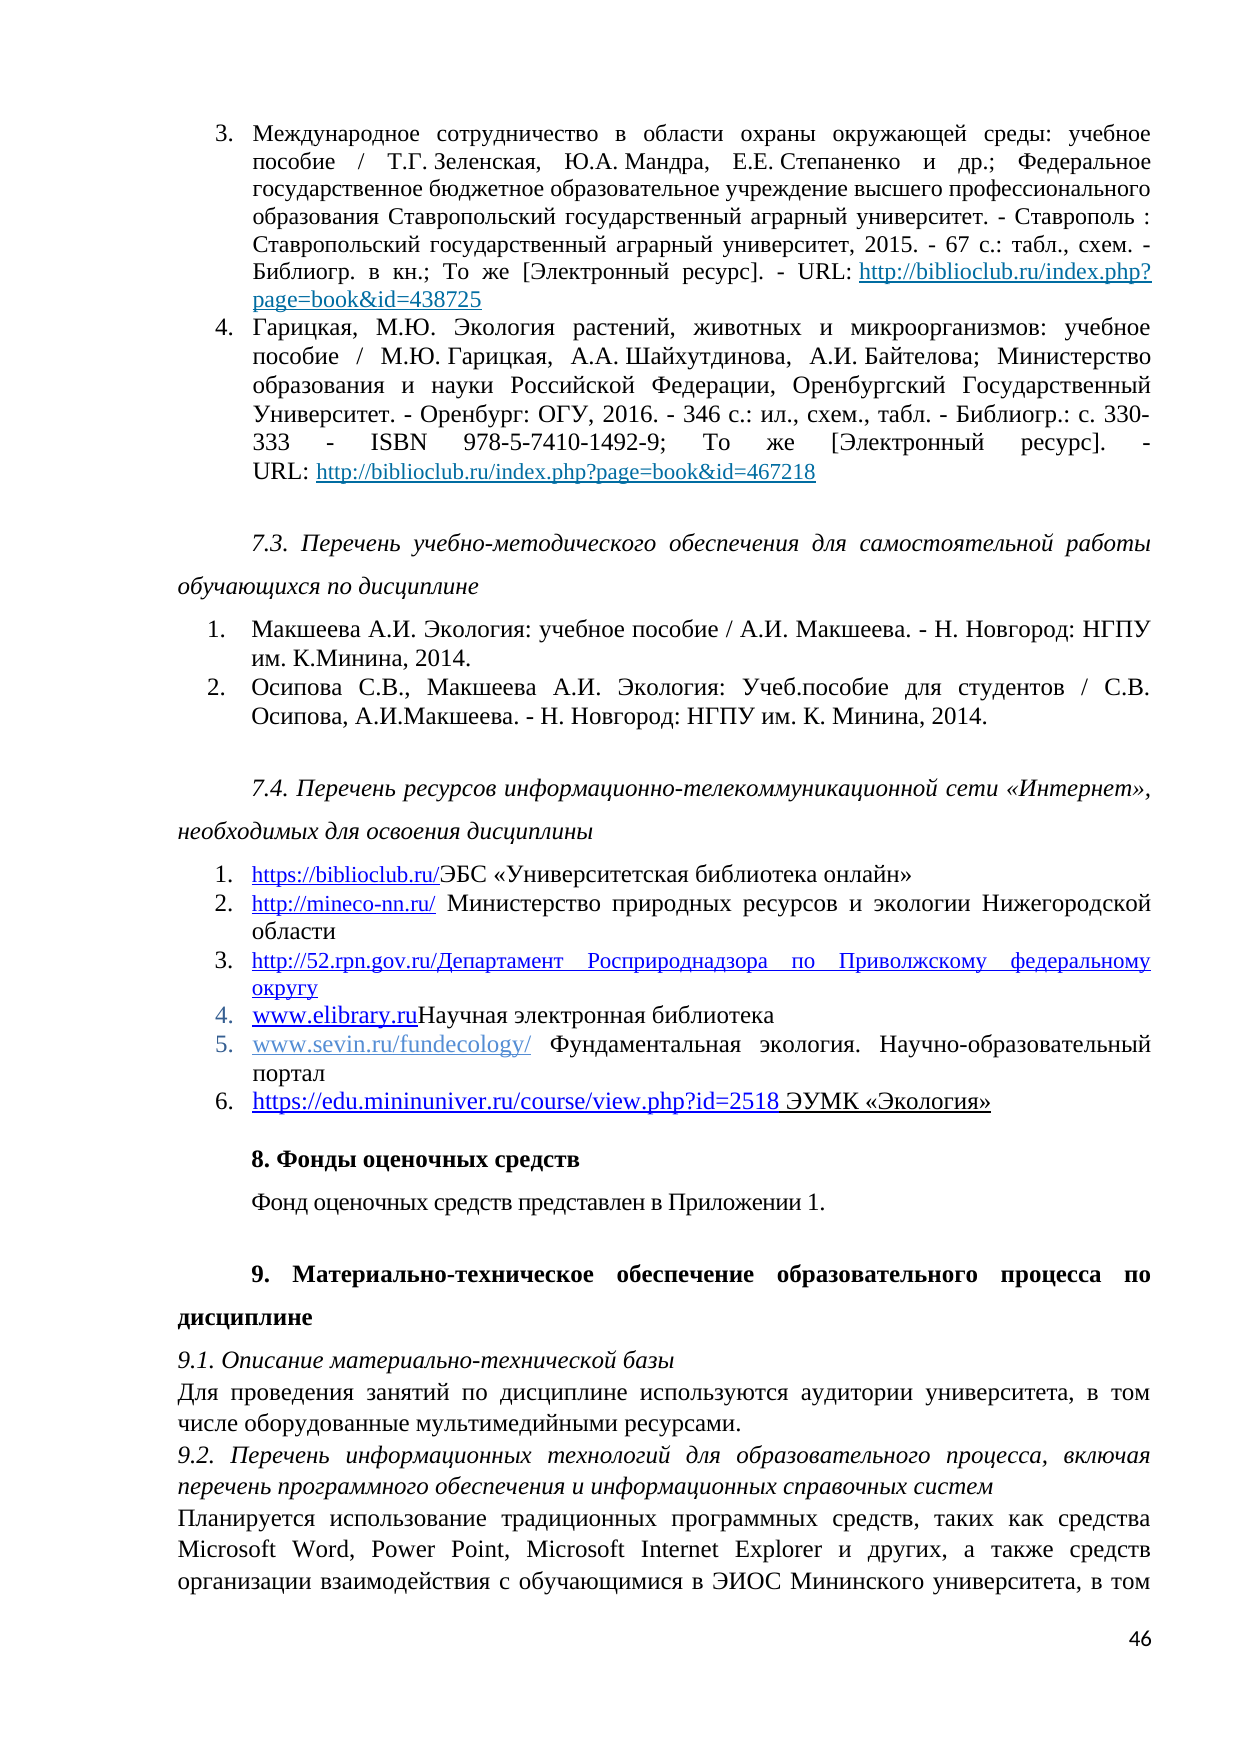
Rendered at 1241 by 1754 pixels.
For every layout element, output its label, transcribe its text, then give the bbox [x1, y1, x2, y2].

list http://mineco-nn.ru/ Министерство природных ресурсов и экологии Нижегородской области [214, 888, 1152, 945]
list https://biblioclub.ru/ЭБС «Университетская библиотека онлайн» [214, 859, 1152, 888]
text 9.1. Описание материально-технической базы [177, 1345, 1152, 1374]
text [177, 1503, 1152, 1595]
list Международное сотрудничество в области охраны окружающей среды: учебное пособие / Т.Г. Зеленская, Ю.А. Мандра, Е.Е. Степаненко и др.; Федеральное государственное бюджетное образовательное учреждение высшего профессионального образования Ставропольский государственный аграрный университет. - Ставрополь : Ставропольский государственный аграрный университет, 2015. - 67 с.: табл., схем. - Библиогр. в кн.; То же [Электронный ресурс]. - URL: http://biblioclub.ru/index.php?page=book&id=438725 [215, 118, 1152, 312]
list www.sevin.ru/fundecology/ Фундаментальная экология. Научно-образовательный портал [215, 1029, 1152, 1086]
text 9. Материально-техническое обеспечение образовательного процесса по дисциплине [177, 1259, 1152, 1331]
text 8. Фонды оценочных средств [177, 1144, 1152, 1173]
list www.elibrary.ruНаучная электронная библиотека [215, 1000, 1152, 1029]
list Макшеева А.И. Экология: учебное пособие / А.И. Макшеева. - Н. Новгород: НГПУ им. К.Минина, 2014. [207, 614, 1152, 672]
text 7.3. Перечень учебно-методического обеспечения для самостоятельной работы обучающихся по дисциплине [177, 528, 1152, 600]
text 9.2. Перечень информационных технологий для образовательного процесса, включая перечень программного обеспечения и информационных справочных систем [177, 1440, 1152, 1500]
text Для проведения занятий по дисциплине используются аудитории университета, в том числе оборудованные мультимедийными ресурсами. [177, 1377, 1152, 1437]
text 7.4. Перечень ресурсов информационно-телекоммуникационной сети «Интернет», необходимых для освоения дисциплины [177, 773, 1152, 844]
list https://edu.mininuniver.ru/course/view.php?id=2518 ЭУМК «Экология» [215, 1086, 1152, 1115]
text Фонд оценочных средств представлен в Приложении 1. [177, 1187, 1152, 1216]
list http://52.rpn.gov.ru/Департамент Росприроднадзора по Приволжскому федеральному округу [214, 945, 1152, 1000]
list Гарицкая, М.Ю. Экология растений, животных и микроорганизмов: учебное пособие / М.Ю. Гарицкая, А.А. Шайхутдинова, А.И. Байтелова; Министерство образования и науки Российской Федерации, Оренбургский Государственный Университет. - Оренбург: ОГУ, 2016. - 346 с.: ил., схем., табл. - Библиогр.: с. 330-333 - ISBN 978-5-7410-1492-9; То же [Электронный ресурс]. - URL: http://biblioclub.ru/index.php?page=book&id=467218 [215, 312, 1152, 485]
list Осипова С.В., Макшеева А.И. Экология: Учеб.пособие для студентов / С.В. Осипова, А.И.Макшеева. - Н. Новгород: НГПУ им. К. Минина, 2014. [207, 672, 1152, 729]
